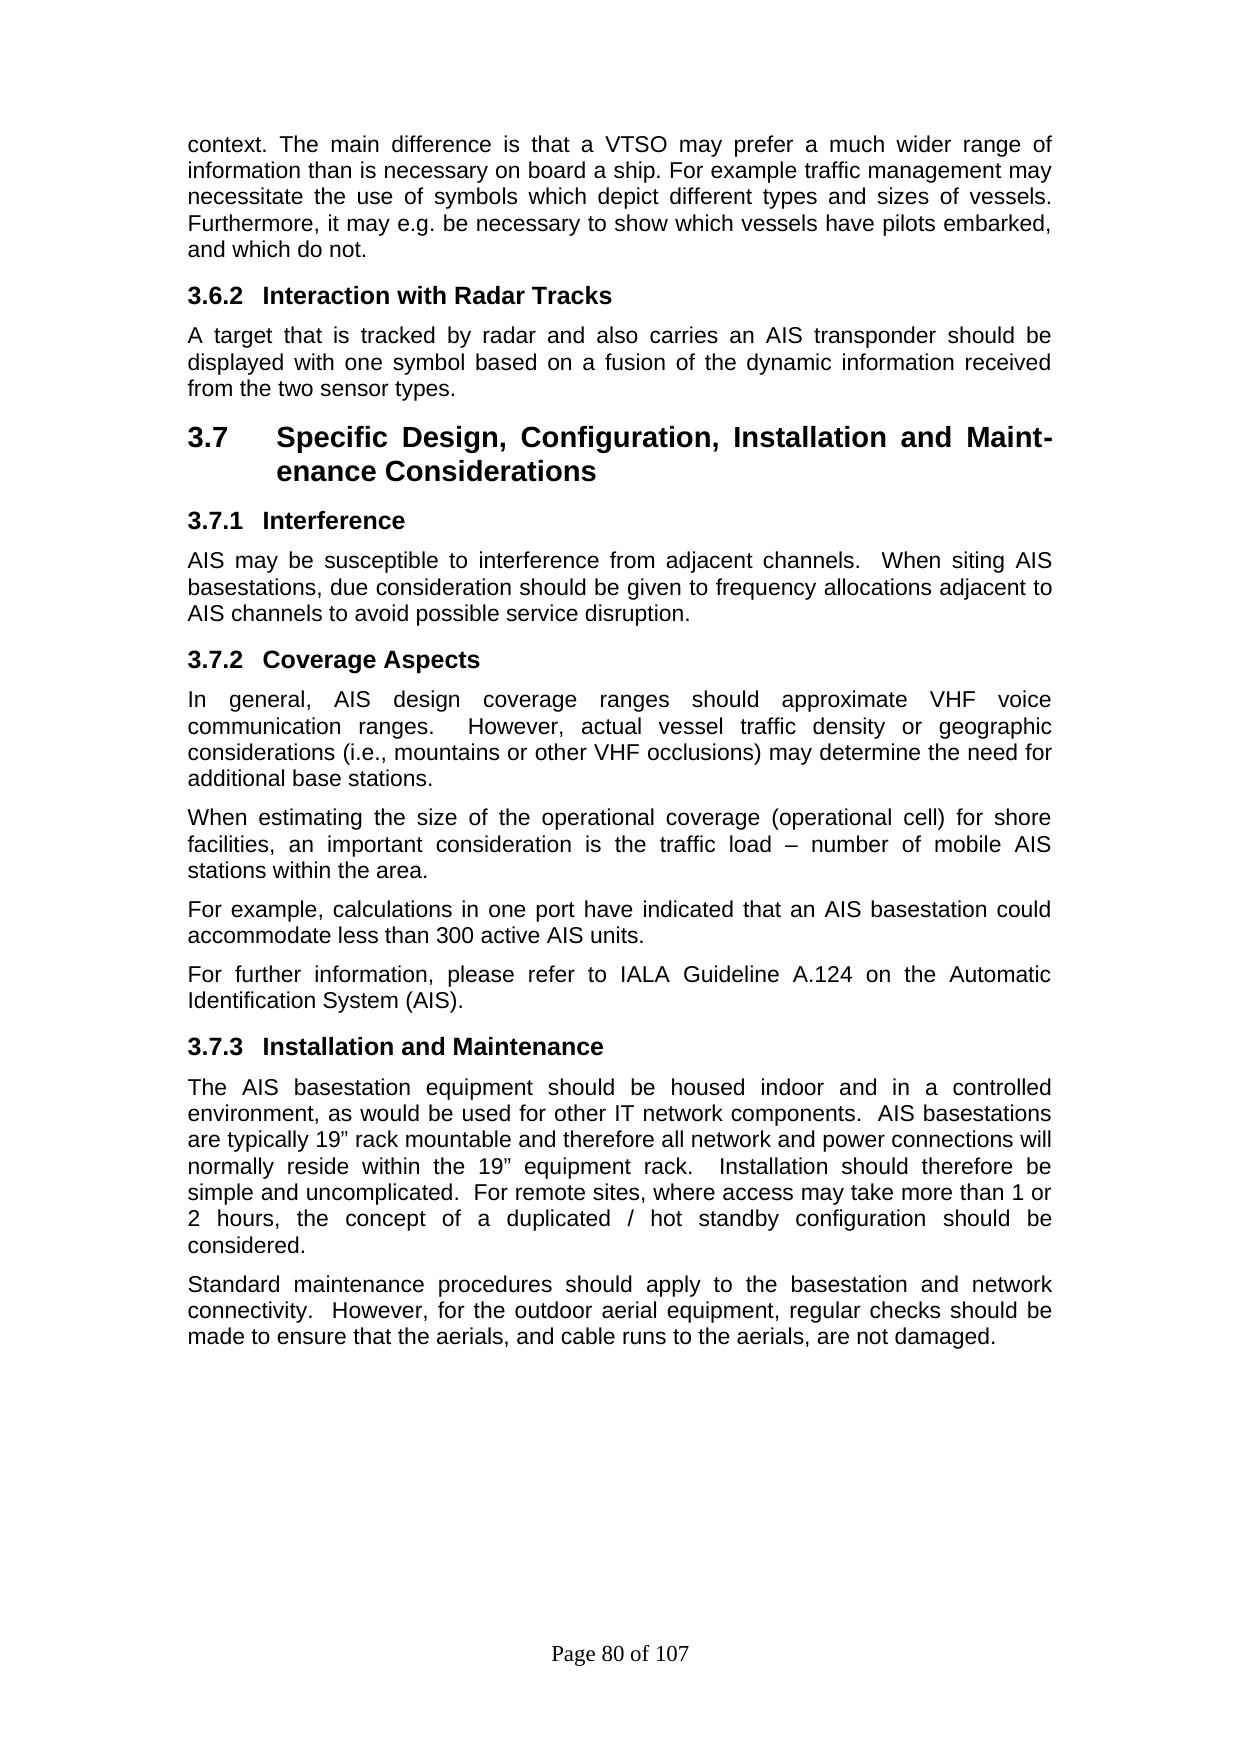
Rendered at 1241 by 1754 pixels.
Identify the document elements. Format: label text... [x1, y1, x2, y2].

text A target that is tracked by radar and also carries an AIS transponder should be displayed with one symbol based on a fusion of the dynamic information received from the two sensor types. [187, 322, 1053, 401]
subtitle Coverage Aspects [187, 645, 1053, 674]
subtitle Installation and Maintenance [187, 1032, 1053, 1061]
text Standard maintenance procedures should apply to the basestation and network connectivity. However, for the outdoor aerial equipment, regular checks should be made to ensure that the aerials, and cable runs to the aerials, are not damaged. [187, 1271, 1053, 1350]
subtitle Interaction with Radar Tracks [187, 281, 1053, 310]
text For further information, please refer to IALA Guideline A.124 on the Automatic Identification System (AIS). [187, 961, 1053, 1014]
subtitle Specific Design, Configuration, Installation and Maintenance Considerations [187, 420, 1053, 487]
text The AIS basestation equipment should be housed indoor and in a controlled environment, as would be used for other IT network components. AIS basestations are typically 19” rack mountable and therefore all network and power connections will normally reside within the 19” equipment rack. Installation should therefore be simple and uncomplicated. For remote sites, where access may take more than 1 or 2 hours, the concept of a duplicated / hot standby configuration should be considered. [187, 1074, 1053, 1258]
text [187, 131, 1053, 262]
text When estimating the size of the operational coverage (operational cell) for shore facilities, an important consideration is the traffic load – number of mobile AIS stations within the area. [187, 804, 1053, 883]
subtitle Interference [187, 506, 1053, 535]
text In general, AIS design coverage ranges should approximate VHF voice communication ranges. However, actual vessel traffic density or geographic considerations (i.e., mountains or other VHF occlusions) may determine the need for additional base stations. [187, 686, 1053, 792]
text For example, calculations in one port have indicated that an AIS basestation could accommodate less than 300 active AIS units. [187, 896, 1053, 948]
text AIS may be susceptible to interference from adjacent channels. When siting AIS basestations, due consideration should be given to frequency allocations adjacent to AIS channels to avoid possible service disruption. [187, 547, 1053, 626]
